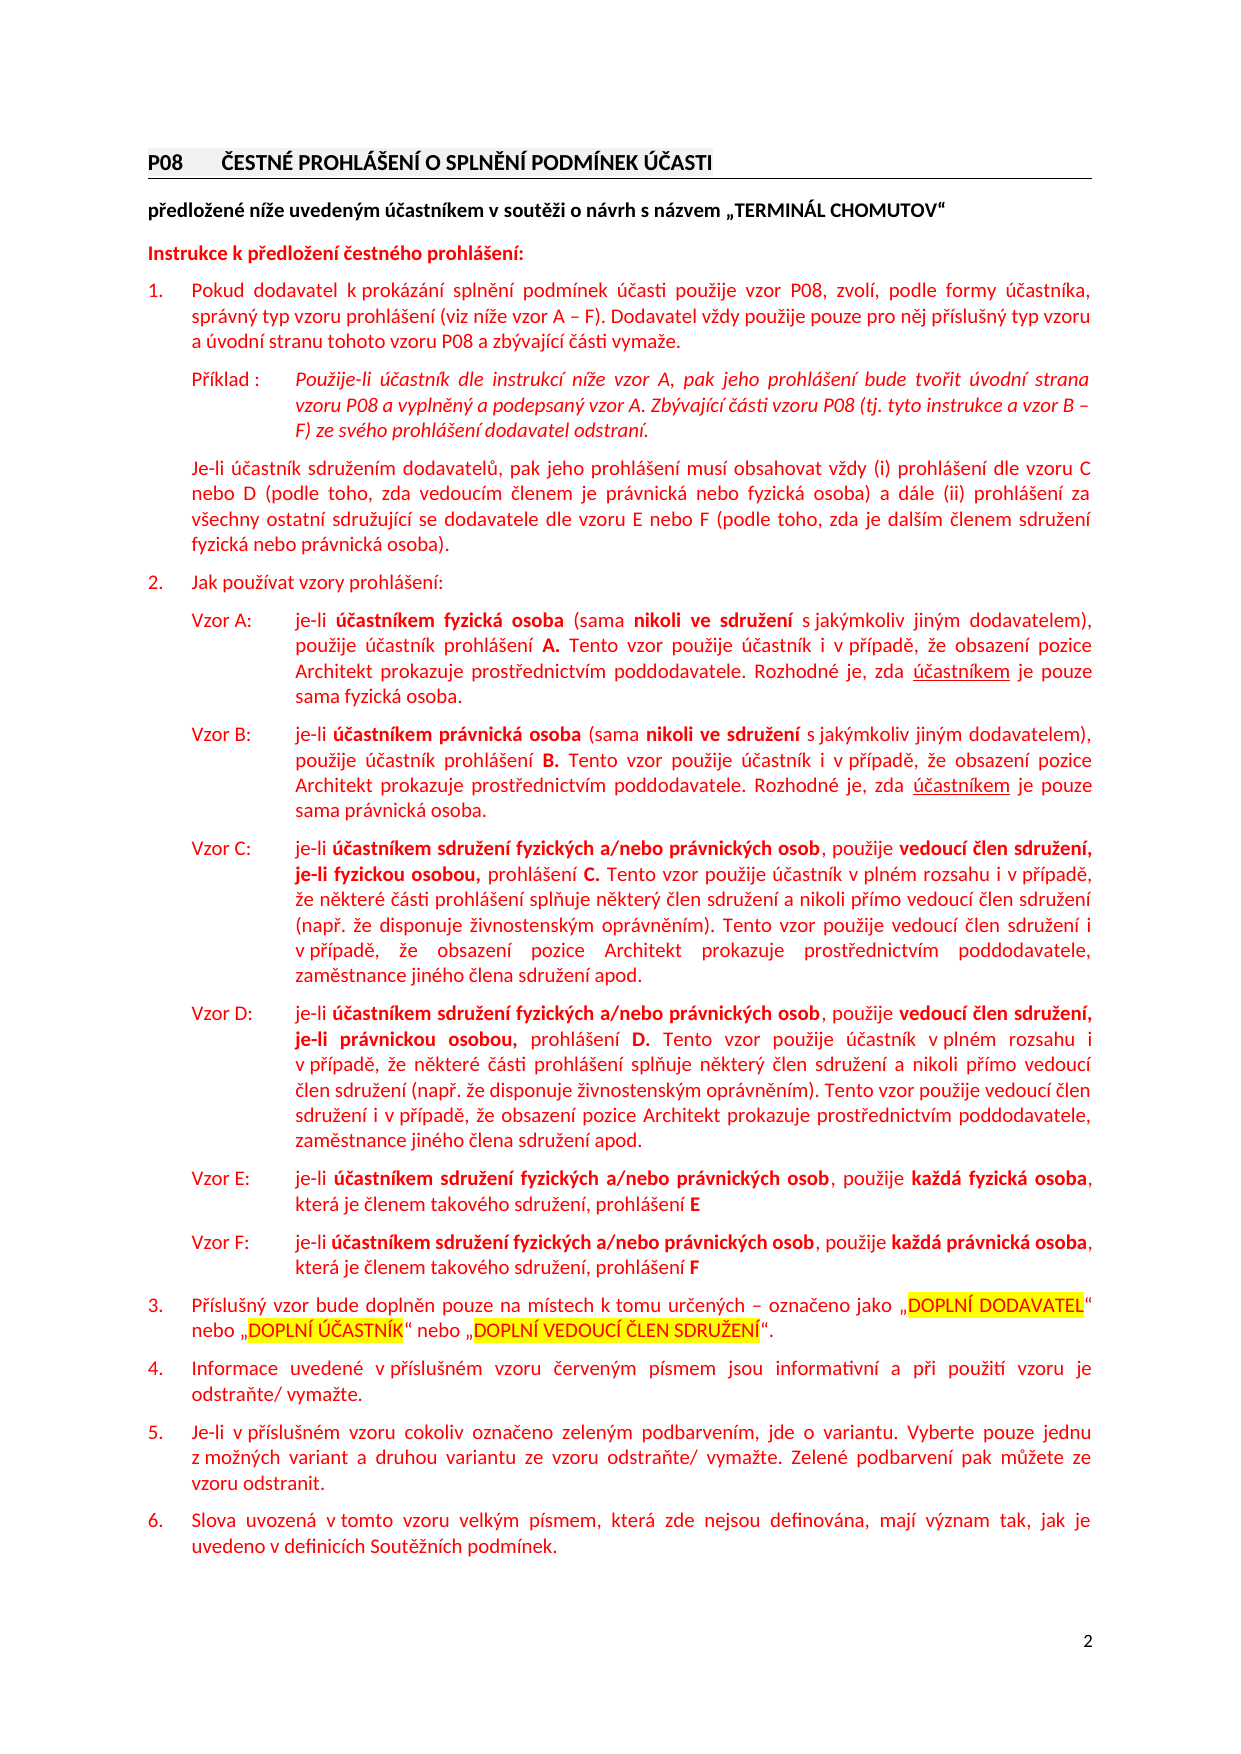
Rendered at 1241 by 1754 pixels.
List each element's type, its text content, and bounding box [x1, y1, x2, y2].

list Vzor B: je-li účastníkem právnická osoba (sama nikoli ve sdružení s jakýmkoliv jiným dodavatelem), použije účastník prohlášení B. Tento vzor použije účastník i v případě, že obsazení pozice Architekt prokazuje prostřednictvím poddodavatele. Rozhodné je, zda účastníkem je pouze sama právnická osoba. [191, 721, 1092, 823]
list Slova uvozená v tomto vzoru velkým písmem, která zde nejsou definována, mají význam tak, jak je uvedeno v definicích Soutěžních podmínek. [148, 1508, 1092, 1558]
list Vzor D: je-li účastníkem sdružení fyzických a/nebo právnických osob, použije vedoucí člen sdružení, je-li právnickou osobou, prohlášení D. Tento vzor použije účastník v plném rozsahu i v případě, že některé části prohlášení splňuje některý člen sdružení a nikoli přímo vedoucí člen sdružení (např. že disponuje živnostenským oprávněním). Tento vzor použije vedoucí člen sdružení i v případě, že obsazení pozice Architekt prokazuje prostřednictvím poddodavatele, zaměstnance jiného člena sdružení apod. [191, 1001, 1092, 1153]
list Vzor E: je-li účastníkem sdružení fyzických a/nebo právnických osob, použije každá fyzická osoba, která je členem takového sdružení, prohlášení E [191, 1166, 1092, 1216]
list Vzor A: je-li účastníkem fyzická osoba (sama nikoli ve sdružení s jakýmkoliv jiným dodavatelem), použije účastník prohlášení A. Tento vzor použije účastník i v případě, že obsazení pozice Architekt prokazuje prostřednictvím poddodavatele. Rozhodné je, zda účastníkem je pouze sama fyzická osoba. [191, 607, 1092, 709]
list Informace uvedené v příslušném vzoru červeným písmem jsou informativní a při použití vzoru je odstraňte/ vymažte. [148, 1356, 1092, 1406]
list Příslušný vzor bude doplněn pouze na místech k tomu určených – označeno jako „DOPLNÍ DODAVATEL“ nebo „DOPLNÍ ÚČASTNÍK“ nebo „DOPLNÍ VEDOUCÍ ČLEN SDRUŽENÍ“. [148, 1292, 1092, 1343]
list Pokud dodavatel k prokázání splnění podmínek účasti použije vzor P08, zvolí, podle formy účastníka, správný typ vzoru prohlášení (viz níže vzor A – F). Dodavatel vždy použije pouze pro něj příslušný typ vzoru a úvodní stranu tohoto vzoru P08 a zbývající části vymaže. [148, 278, 1092, 354]
list Vzor F: je-li účastníkem sdružení fyzických a/nebo právnických osob, použije každá právnická osoba, která je členem takového sdružení, prohlášení F [191, 1229, 1092, 1280]
text předložené níže uvedeným účastníkem v soutěži o návrh s názvem „TERMINÁL CHOMUTOV“ [148, 198, 1092, 223]
list Vzor C: je-li účastníkem sdružení fyzických a/nebo právnických osob, použije vedoucí člen sdružení, je-li fyzickou osobou, prohlášení C. Tento vzor použije účastník v plném rozsahu i v případě, že některé části prohlášení splňuje některý člen sdružení a nikoli přímo vedoucí člen sdružení (např. že disponuje živnostenským oprávněním). Tento vzor použije vedoucí člen sdružení i v případě, že obsazení pozice Architekt prokazuje prostřednictvím poddodavatele, zaměstnance jiného člena sdružení apod. [191, 836, 1092, 988]
text Instrukce k předložení čestného prohlášení: [148, 240, 1092, 265]
list Je-li v příslušném vzoru cokoliv označeno zeleným podbarvením, jde o variantu. Vyberte pouze jednu z možných variant a druhou variantu ze vzoru odstraňte/ vymažte. Zelené podbarvení pak můžete ze vzoru odstranit. [148, 1419, 1092, 1495]
list Je-li účastník sdružením dodavatelů, pak jeho prohlášení musí obsahovat vždy (i) prohlášení dle vzoru C nebo D (podle toho, zda vedoucím členem je právnická nebo fyzická osoba) a dále (ii) prohlášení za všechny ostatní sdružující se dodavatele dle vzoru E nebo F (podle toho, zda je dalším členem sdružení fyzická nebo právnická osoba). [191, 455, 1092, 557]
list Příklad : Použije-li účastník dle instrukcí níže vzor A, pak jeho prohlášení bude tvořit úvodní strana vzoru P08 a vyplněný a podepsaný vzor A. Zbývající části vzoru P08 (tj. tyto instrukce a vzor B – F) ze svého prohlášení dodavatel odstraní. [191, 366, 1092, 443]
text p08 Čestné prohlášení o splnění podmínek účasti [148, 148, 1092, 178]
list Jak používat vzory prohlášení: [148, 569, 1092, 595]
